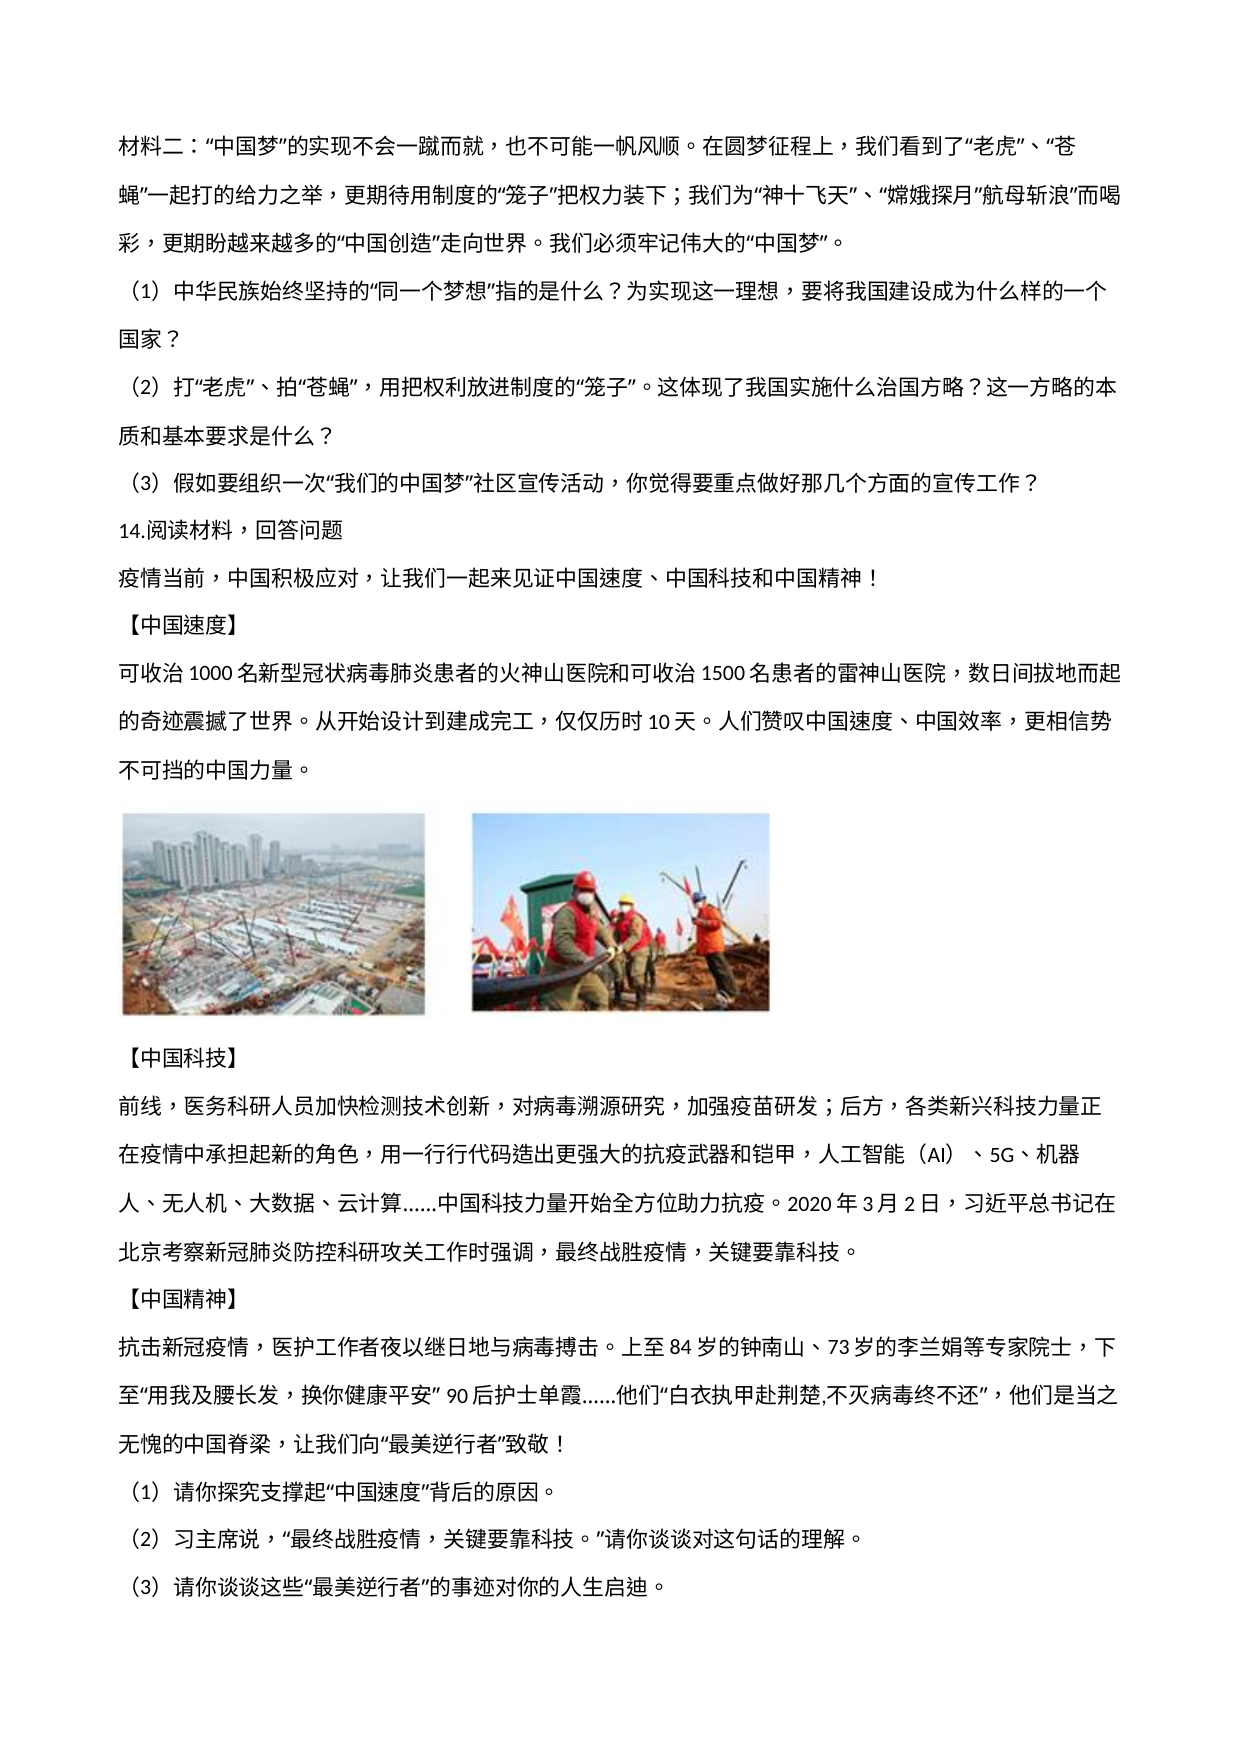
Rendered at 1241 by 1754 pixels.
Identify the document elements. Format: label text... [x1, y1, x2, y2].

text 【中国科技】 [118, 1042, 1122, 1074]
text 抗击新冠疫情，医护工作者夜以继日地与病毒搏击。上至84岁的钟南山、73岁的李兰娟等专家院士，下至“用我及腰长发，换你健康平安” 90后护士单霞……他们“白衣执甲赴荆楚,不灭病毒终不还”，他们是当之无愧的中国脊梁，让我们向“最美逆行者”致敬！ [118, 1330, 1122, 1460]
text （3）请你谈谈这些“最美逆行者”的事迹对你的人生启迪。 [118, 1570, 1122, 1603]
text 材料二：“中国梦”的实现不会一蹴而就，也不可能一帆风顺。在圆梦征程上，我们看到了“老虎”、“苍蝇”一起打的给力之举，更期待用制度的“笼子”把权力装下；我们为“神十飞天”、“嫦娥探月”航母斩浪”而喝彩，更期盼越来越多的“中国创造”走向世界。我们必须牢记伟大的“中国梦”。 [118, 129, 1122, 259]
text 14.阅读材料，回答问题 [118, 514, 1122, 547]
text （3）假如要组织一次“我们的中国梦”社区宣传活动，你觉得要重点做好那几个方面的宣传工作？ [118, 467, 1122, 499]
text （2）打“老虎”、拍“苍蝇”，用把权利放进制度的“笼子”。这体现了我国实施什么治国方略？这一方略的本质和基本要求是什么？ [118, 371, 1122, 452]
text 【中国速度】 [118, 609, 1122, 641]
text 可收治1000名新型冠状病毒肺炎患者的火神山医院和可收治1500名患者的雷神山医院，数日间拔地而起的奇迹震撼了世界。从开始设计到建成完工，仅仅历时10天。人们赞叹中国速度、中国效率，更相信势不可挡的中国力量。 [118, 656, 1122, 786]
text 【中国精神】 [118, 1283, 1122, 1316]
text （1）请你探究支撑起“中国速度”背后的原因。 [118, 1475, 1122, 1508]
text （2）习主席说，“最终战胜疫情，关键要靠科技。”请你谈谈对这句话的理解。 [118, 1523, 1122, 1555]
text （1）中华民族始终坚持的“同一个梦想”指的是什么？为实现这一理想，要将我国建设成为什么样的一个国家？ [118, 274, 1122, 356]
text 前线，医务科研人员加快检测技术创新，对病毒溯源研究，加强疫苗研发；后方，各类新兴科技力量正在疫情中承担起新的角色，用一行行代码造出更强大的抗疫武器和铠甲，人工智能（AI）、5G、机器人、无人机、大数据、云计算……中国科技力量开始全方位助力抗疫。2020年3月2日，习近平总书记在北京考察新冠肺炎防控科研攻关工作时强调，最终战胜疫情，关键要靠科技。 [118, 1089, 1122, 1268]
text 疫情当前，中国积极应对，让我们一起来见证中国速度、中国科技和中国精神！ [118, 561, 1122, 594]
picture [118, 801, 781, 1019]
